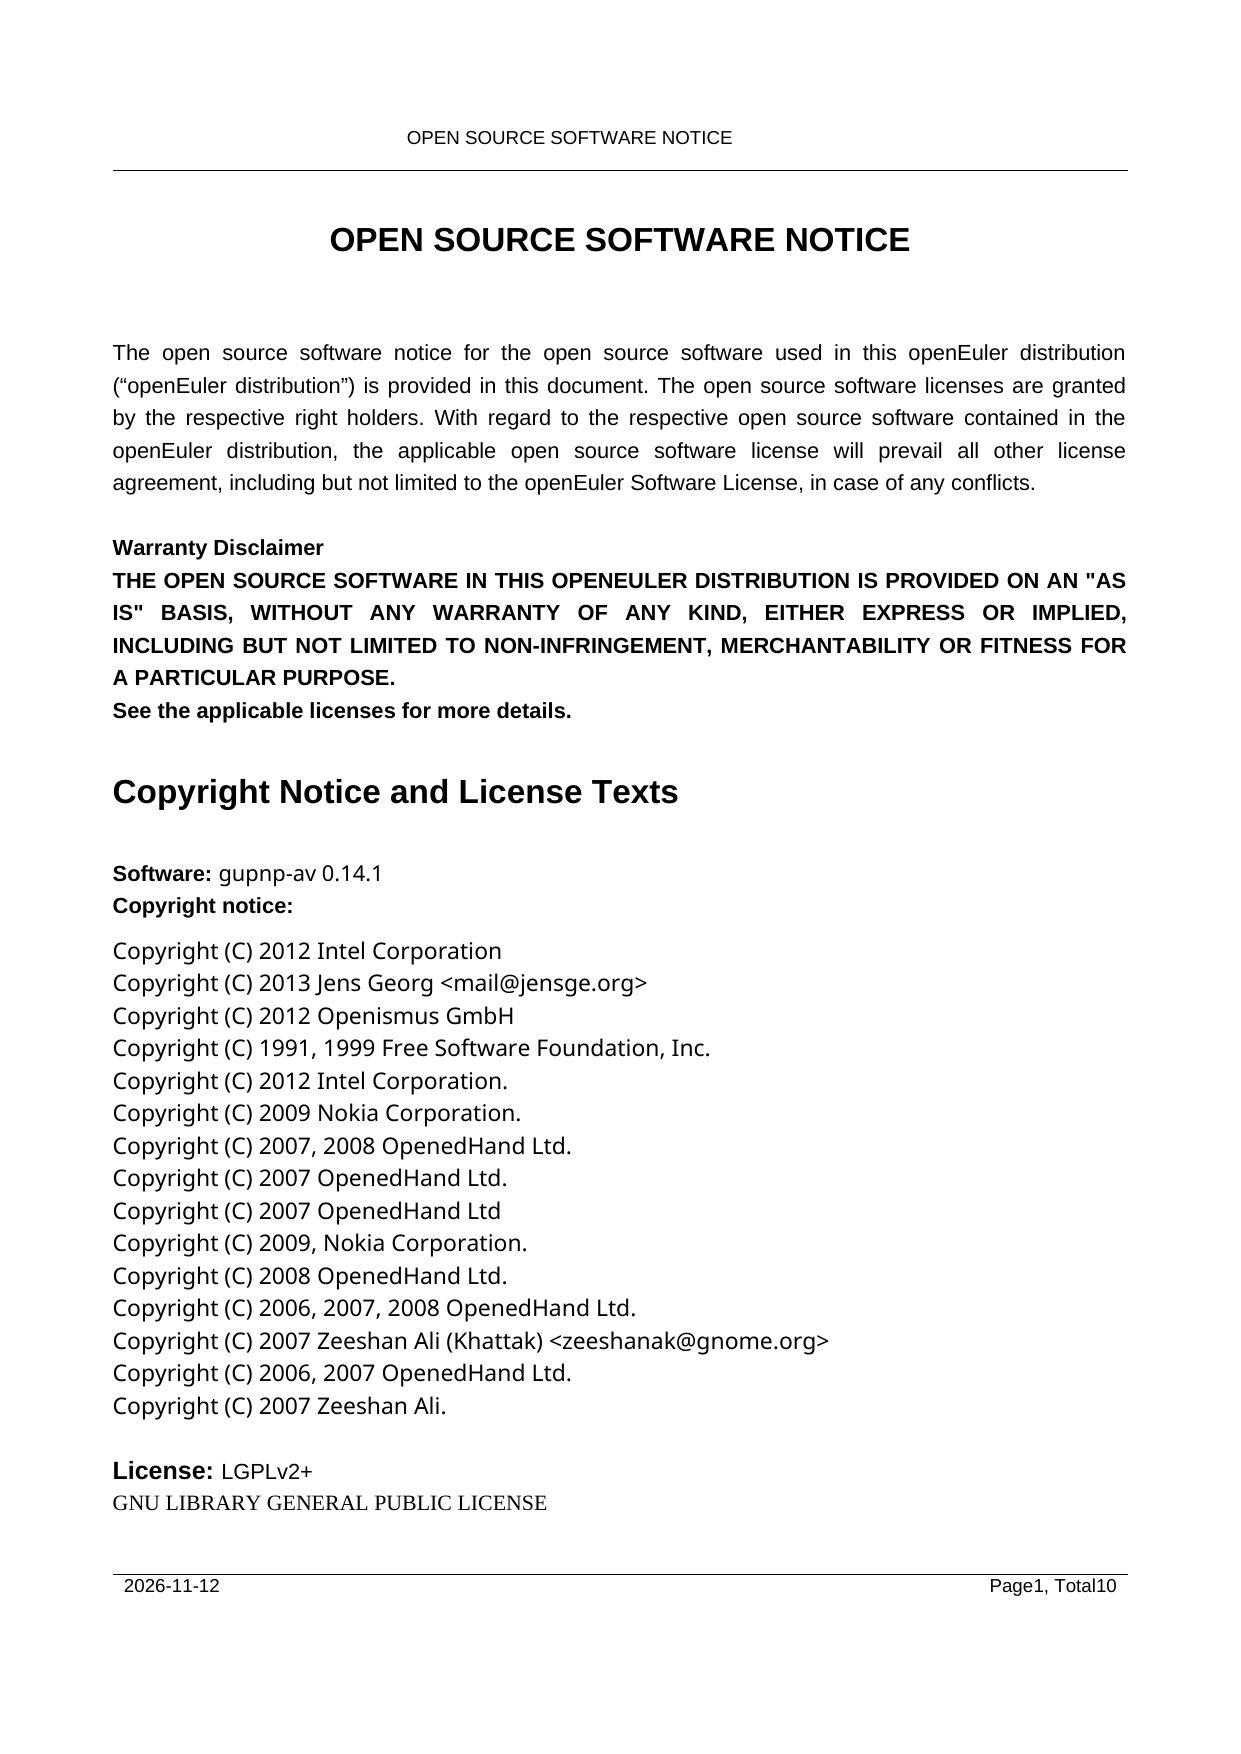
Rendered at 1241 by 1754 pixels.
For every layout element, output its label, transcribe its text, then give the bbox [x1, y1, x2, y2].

text Copyright notice: [112, 889, 1128, 921]
text Copyright Notice and License Texts [112, 759, 1128, 824]
text THE OPEN SOURCE SOFTWARE IN THIS OPENEULER DISTRIBUTION IS PROVIDED ON AN "AS IS" BASIS, WITHOUT ANY WARRANTY OF ANY KIND, EITHER EXPRESS OR IMPLIED, INCLUDING BUT NOT LIMITED TO NON-INFRINGEMENT, MERCHANTABILITY OR FITNESS FOR A PARTICULAR PURPOSE. See the applicable licenses for more details. [112, 564, 1128, 726]
text Warranty Disclaimer [112, 531, 1128, 564]
text License: LGPLv2+ [112, 1454, 1128, 1486]
text Copyright (C) 2012 Intel Corporation Copyright (C) 2013 Jens Georg <mail@jensge.org> Copyright (C) 2012 Openismus GmbH Copyright (C) 1991, 1999 Free Software Foundation, Inc. Copyright (C) 2012 Intel Corporation. Copyright (C) 2009 Nokia Corporation. Copyright (C) 2007, 2008 OpenedHand Ltd. Copyright (C) 2007 OpenedHand Ltd. Copyright (C) 2007 OpenedHand Ltd Copyright (C) 2009, Nokia Corporation. Copyright (C) 2008 OpenedHand Ltd. Copyright (C) 2006, 2007, 2008 OpenedHand Ltd. Copyright (C) 2007 Zeeshan Ali (Khattak) <zeeshanak@gnome.org> Copyright (C) 2006, 2007 OpenedHand Ltd. Copyright (C) 2007 Zeeshan Ali. [112, 934, 1128, 1454]
text The open source software notice for the open source software used in this openEuler distribution (“openEuler distribution”) is provided in this document. The open source software licenses are granted by the respective right holders. With regard to the respective open source software contained in the openEuler distribution, the applicable open source software license will prevail all other license agreement, including but not limited to the openEuler Software License, in case of any conflicts. [112, 336, 1128, 499]
title Software: gupnp-av 0.14.1 [112, 856, 1128, 889]
text OPEN SOURCE SOFTWARE NOTICE [112, 206, 1128, 271]
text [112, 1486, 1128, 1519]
